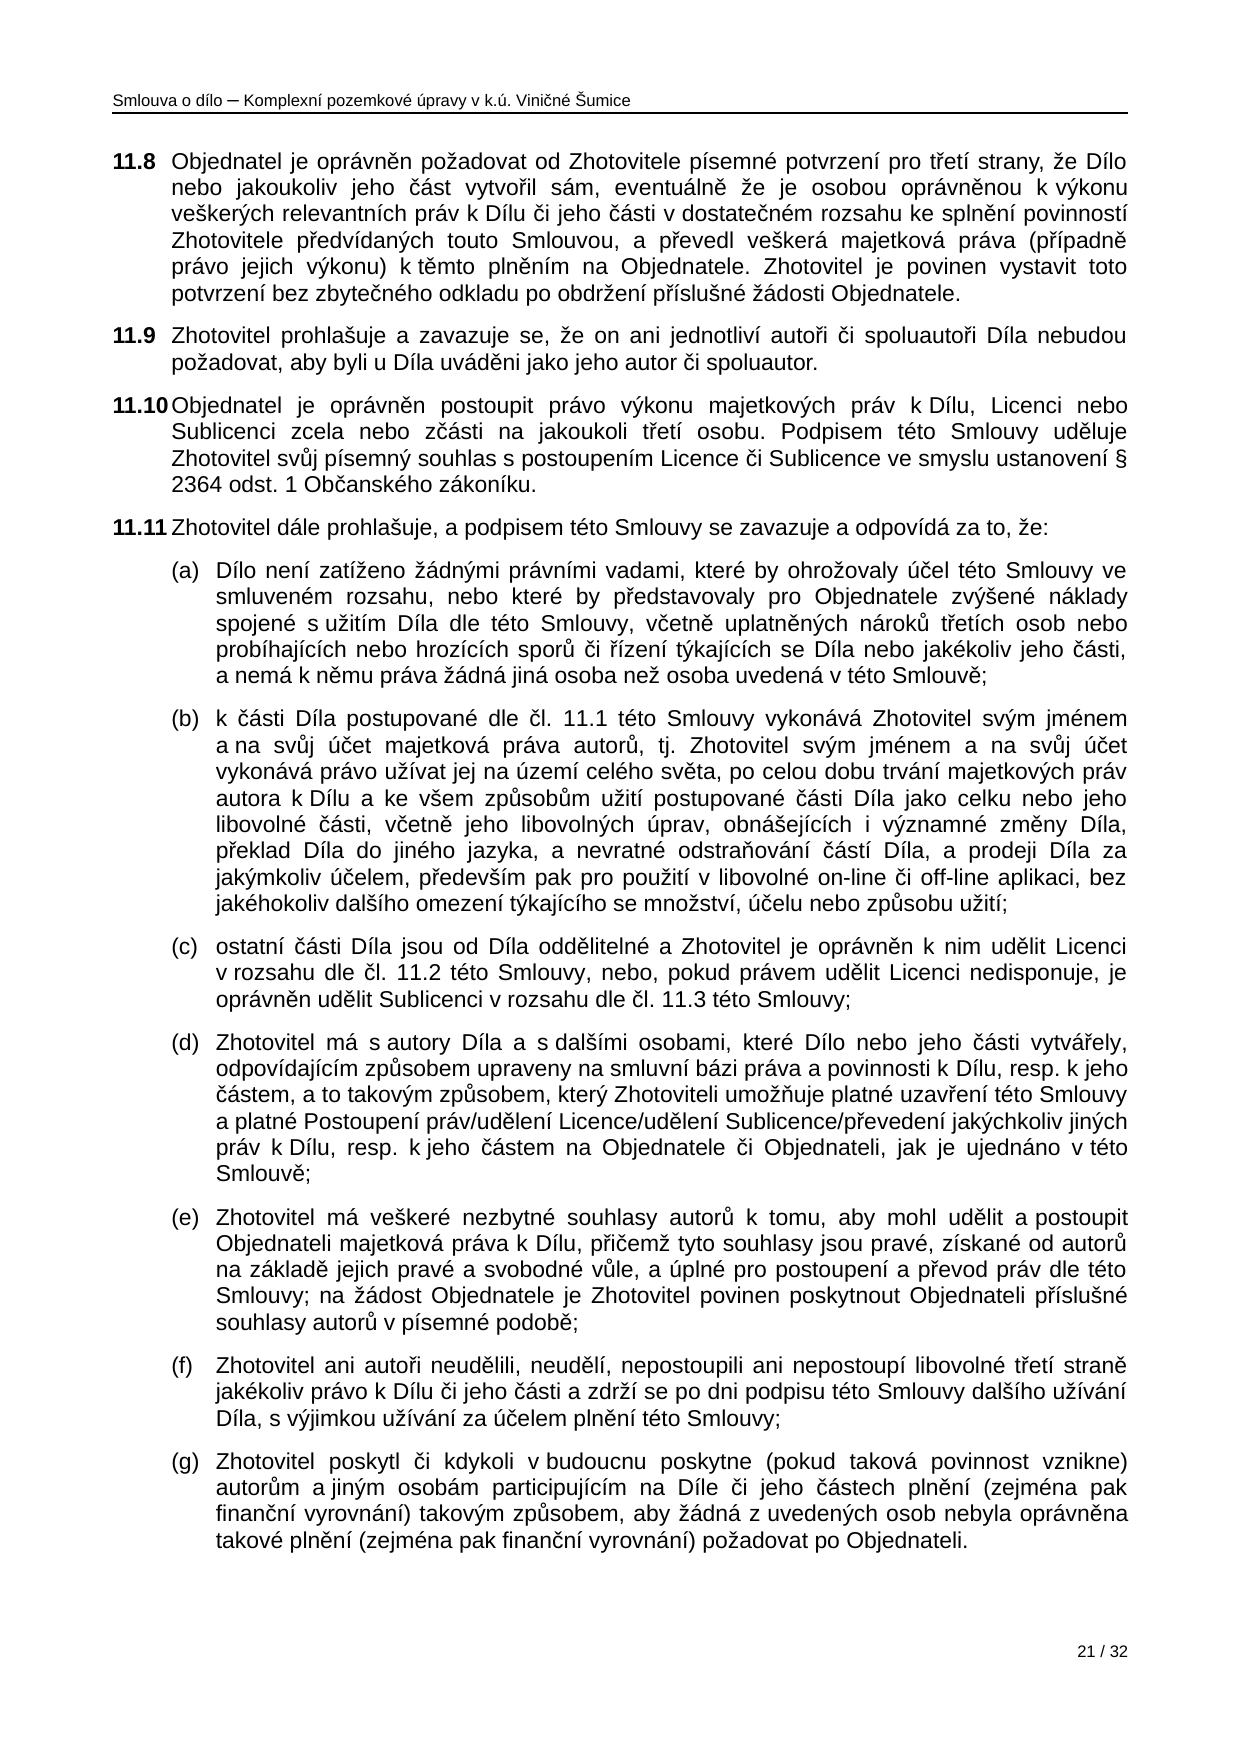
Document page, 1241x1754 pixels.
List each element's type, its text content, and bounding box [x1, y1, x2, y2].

text Zhotovitel dále prohlašuje, a podpisem této Smlouvy se zavazuje a odpovídá za to, že: [112, 514, 1128, 540]
text Objednatel je oprávněn požadovat od Zhotovitele písemné potvrzení pro třetí strany, že Dílo nebo jakoukoliv jeho část vytvořil sám, eventuálně že je osobou oprávněnou k výkonu veškerých relevantních práv k Dílu či jeho části v dostatečném rozsahu ke splnění povinností Zhotovitele předvídaných touto Smlouvou, a převedl veškerá majetková práva (případně právo jejich výkonu) k těmto plněním na Objednatele. Zhotovitel je povinen vystavit toto potvrzení bez zbytečného odkladu po obdržení příslušné žádosti Objednatele. [112, 148, 1128, 306]
list Dílo není zatíženo žádnými právními vadami, které by ohrožovaly účel této Smlouvy ve smluveném rozsahu, nebo které by představovaly pro Objednatele zvýšené náklady spojené s užitím Díla dle této Smlouvy, včetně uplatněných nároků třetích osob nebo probíhajících nebo hrozících sporů či řízení týkajících se Díla nebo jakékoliv jeho části, a nemá k němu práva žádná jiná osoba než osoba uvedená v této Smlouvě; [171, 557, 1128, 689]
text Zhotovitel prohlašuje a zavazuje se, že on ani jednotliví autoři či spoluautoři Díla nebudou požadovat, aby byli u Díla uváděni jako jeho autor či spoluautor. [112, 322, 1128, 375]
text Objednatel je oprávněn postoupit právo výkonu majetkových práv k Dílu, Licenci nebo Sublicenci zcela nebo zčásti na jakoukoli třetí osobu. Podpisem této Smlouvy uděluje Zhotovitel svůj písemný souhlas s postoupením Licence či Sublicence ve smyslu ustanovení § 2364 odst. 1 Občanského zákoníku. [112, 392, 1128, 497]
text Zhotovitel poskytl či kdykoli v budoucnu poskytne (pokud taková povinnost vznikne) autorům a jiným osobám participujícím na Díle či jeho částech plnění (zejména pak finanční vyrovnání) takovým způsobem, aby žádná z uvedených osob nebyla oprávněna takové plnění (zejména pak finanční vyrovnání) požadovat po Objednateli. [171, 1448, 1128, 1553]
text Zhotovitel má s autory Díla a s dalšími osobami, které Dílo nebo jeho části vytvářely, odpovídajícím způsobem upraveny na smluvní bázi práva a povinnosti k Dílu, resp. k jeho částem, a to takovým způsobem, který Zhotoviteli umožňuje platné uzavření této Smlouvy a platné Postoupení práv/udělení Licence/udělení Sublicence/převedení jakýchkoliv jiných práv k Dílu, resp. k jeho částem na Objednatele či Objednateli, jak je ujednáno v této Smlouvě; [171, 1029, 1128, 1187]
text Zhotovitel ani autoři neudělili, neudělí, nepostoupili ani nepostoupí libovolné třetí straně jakékoliv právo k Dílu či jeho části a zdrží se po dni podpisu této Smlouvy dalšího užívání Díla, s výjimkou užívání za účelem plnění této Smlouvy; [171, 1352, 1128, 1431]
text k části Díla postupované dle čl. 11.1 této Smlouvy vykonává Zhotovitel svým jménem a na svůj účet majetková práva autorů, tj. Zhotovitel svým jménem a na svůj účet vykonává právo užívat jej na území celého světa, po celou dobu trvání majetkových práv autora k Dílu a ke všem způsobům užití postupované části Díla jako celku nebo jeho libovolné části, včetně jeho libovolných úprav, obnášejících i významné změny Díla, překlad Díla do jiného jazyka, a nevratné odstraňování částí Díla, a prodeji Díla za jakýmkoliv účelem, především pak pro použití v libovolné on-line či off-line aplikaci, bez jakéhokoliv dalšího omezení týkajícího se množství, účelu nebo způsobu užití; [171, 705, 1128, 916]
text ostatní části Díla jsou od Díla oddělitelné a Zhotovitel je oprávněn k nim udělit Licenci v rozsahu dle čl. 11.2 této Smlouvy, nebo, pokud právem udělit Licenci nedisponuje, je oprávněn udělit Sublicenci v rozsahu dle čl. 11.3 této Smlouvy; [171, 933, 1128, 1012]
text Zhotovitel má veškeré nezbytné souhlasy autorů k tomu, aby mohl udělit a postoupit Objednateli majetková práva k Dílu, přičemž tyto souhlasy jsou pravé, získané od autorů na základě jejich pravé a svobodné vůle, a úplné pro postoupení a převod práv dle této Smlouvy; na žádost Objednatele je Zhotovitel povinen poskytnout Objednateli příslušné souhlasy autorů v písemné podobě; [171, 1203, 1128, 1335]
